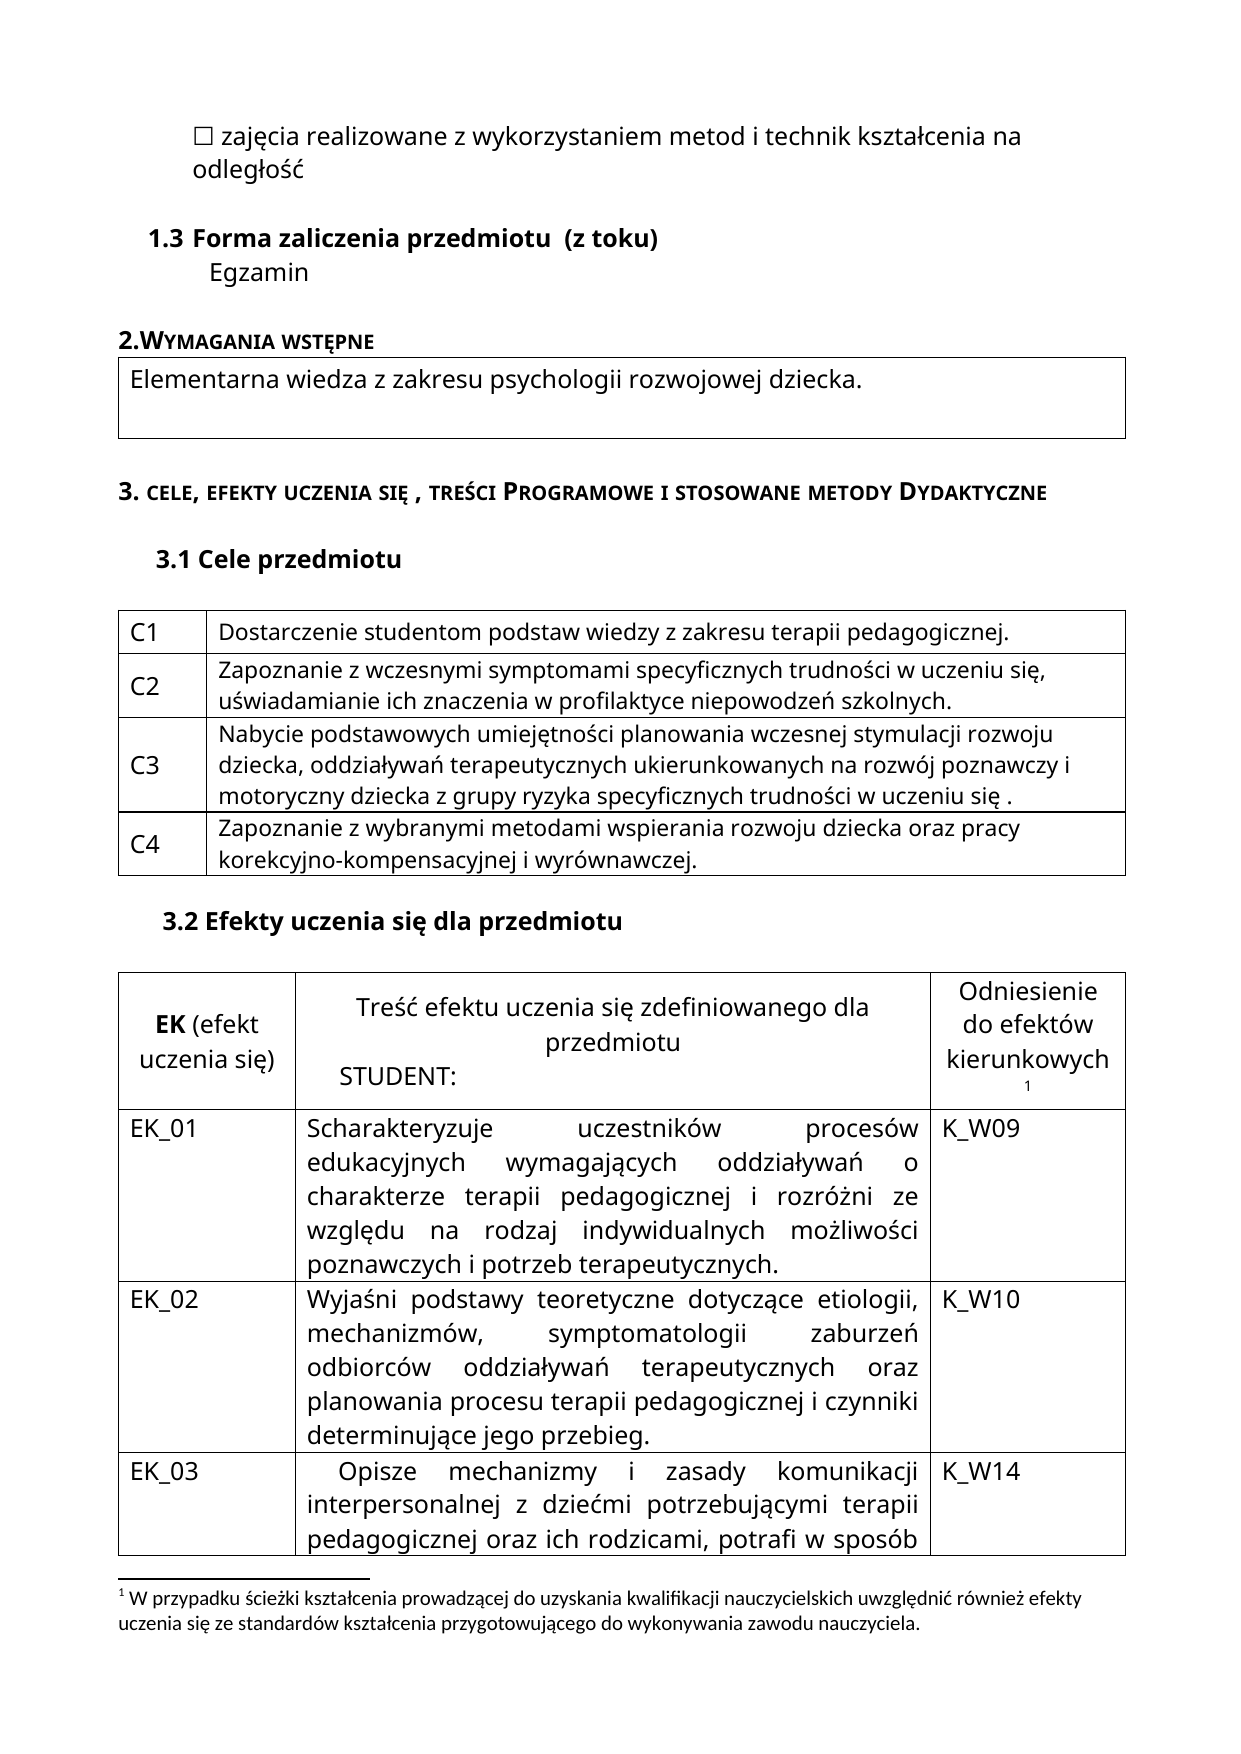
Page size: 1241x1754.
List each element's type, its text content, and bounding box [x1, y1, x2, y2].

table_cell K_W14 [931, 1453, 1125, 1555]
table_cell C3 [119, 718, 206, 811]
text 3.2 Efekty uczenia się dla przedmiotu [162, 904, 1122, 938]
table_cell EK_03 [119, 1453, 295, 1555]
text 2.Wymagania wstępne [118, 322, 1122, 357]
text 3. cele, efekty uczenia się , treści Programowe i stosowane metody Dydaktyczne [118, 473, 1122, 507]
text 1.3 Forma zaliczenia przedmiotu (z toku) [148, 220, 1122, 254]
table_header Elementarna wiedza z zakresu psychologii rozwojowej dziecka. [119, 358, 1125, 438]
table_header Treść efektu uczenia się zdefiniowanego dla przedmiotu STUDENT: [296, 973, 930, 1109]
text 3.1 Cele przedmiotu [156, 541, 1122, 576]
table_cell C4 [119, 813, 206, 875]
table_header Odniesienie do efektów kierunkowych [931, 973, 1125, 1109]
text Egzamin [118, 254, 1122, 288]
table_cell Zapoznanie z wybranymi metodami wspierania rozwoju dziecka oraz pracy korekcyjno-kompensacyjnej i wyrównawczej. [207, 813, 1125, 875]
table_cell Zapoznanie z wczesnymi symptomami specyficznych trudności w uczeniu się, uświadamianie ich znaczenia w profilaktyce niepowodzeń szkolnych. [207, 654, 1125, 717]
table_cell K_W09 [931, 1110, 1125, 1281]
table_header Dostarczenie studentom podstaw wiedzy z zakresu terapii pedagogicznej. [207, 611, 1125, 653]
table_cell EK_01 [119, 1110, 295, 1281]
table_header C1 [119, 611, 206, 653]
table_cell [296, 1453, 930, 1555]
text ☐ zajęcia realizowane z wykorzystaniem metod i technik kształcenia na odległość [192, 118, 1122, 186]
table_cell Wyjaśni podstawy teoretyczne dotyczące etiologii, mechanizmów, symptomatologii zaburzeń odbiorców oddziaływań terapeutycznych oraz planowania procesu terapii pedagogicznej i czynniki determinujące jego przebieg. [296, 1282, 930, 1452]
table_header EK (efekt uczenia się) [119, 973, 295, 1109]
table_cell K_W10 [931, 1282, 1125, 1452]
table_cell EK_02 [119, 1282, 295, 1452]
table_cell Nabycie podstawowych umiejętności planowania wczesnej stymulacji rozwoju dziecka, oddziaływań terapeutycznych ukierunkowanych na rozwój poznawczy i motoryczny dziecka z grupy ryzyka specyficznych trudności w uczeniu się . [207, 718, 1125, 811]
table_cell C2 [119, 654, 206, 717]
table_cell Scharakteryzuje uczestników procesów edukacyjnych wymagających oddziaływań o charakterze terapii pedagogicznej i rozróżni ze względu na rodzaj indywidualnych możliwości poznawczych i potrzeb terapeutycznych. [296, 1110, 930, 1281]
